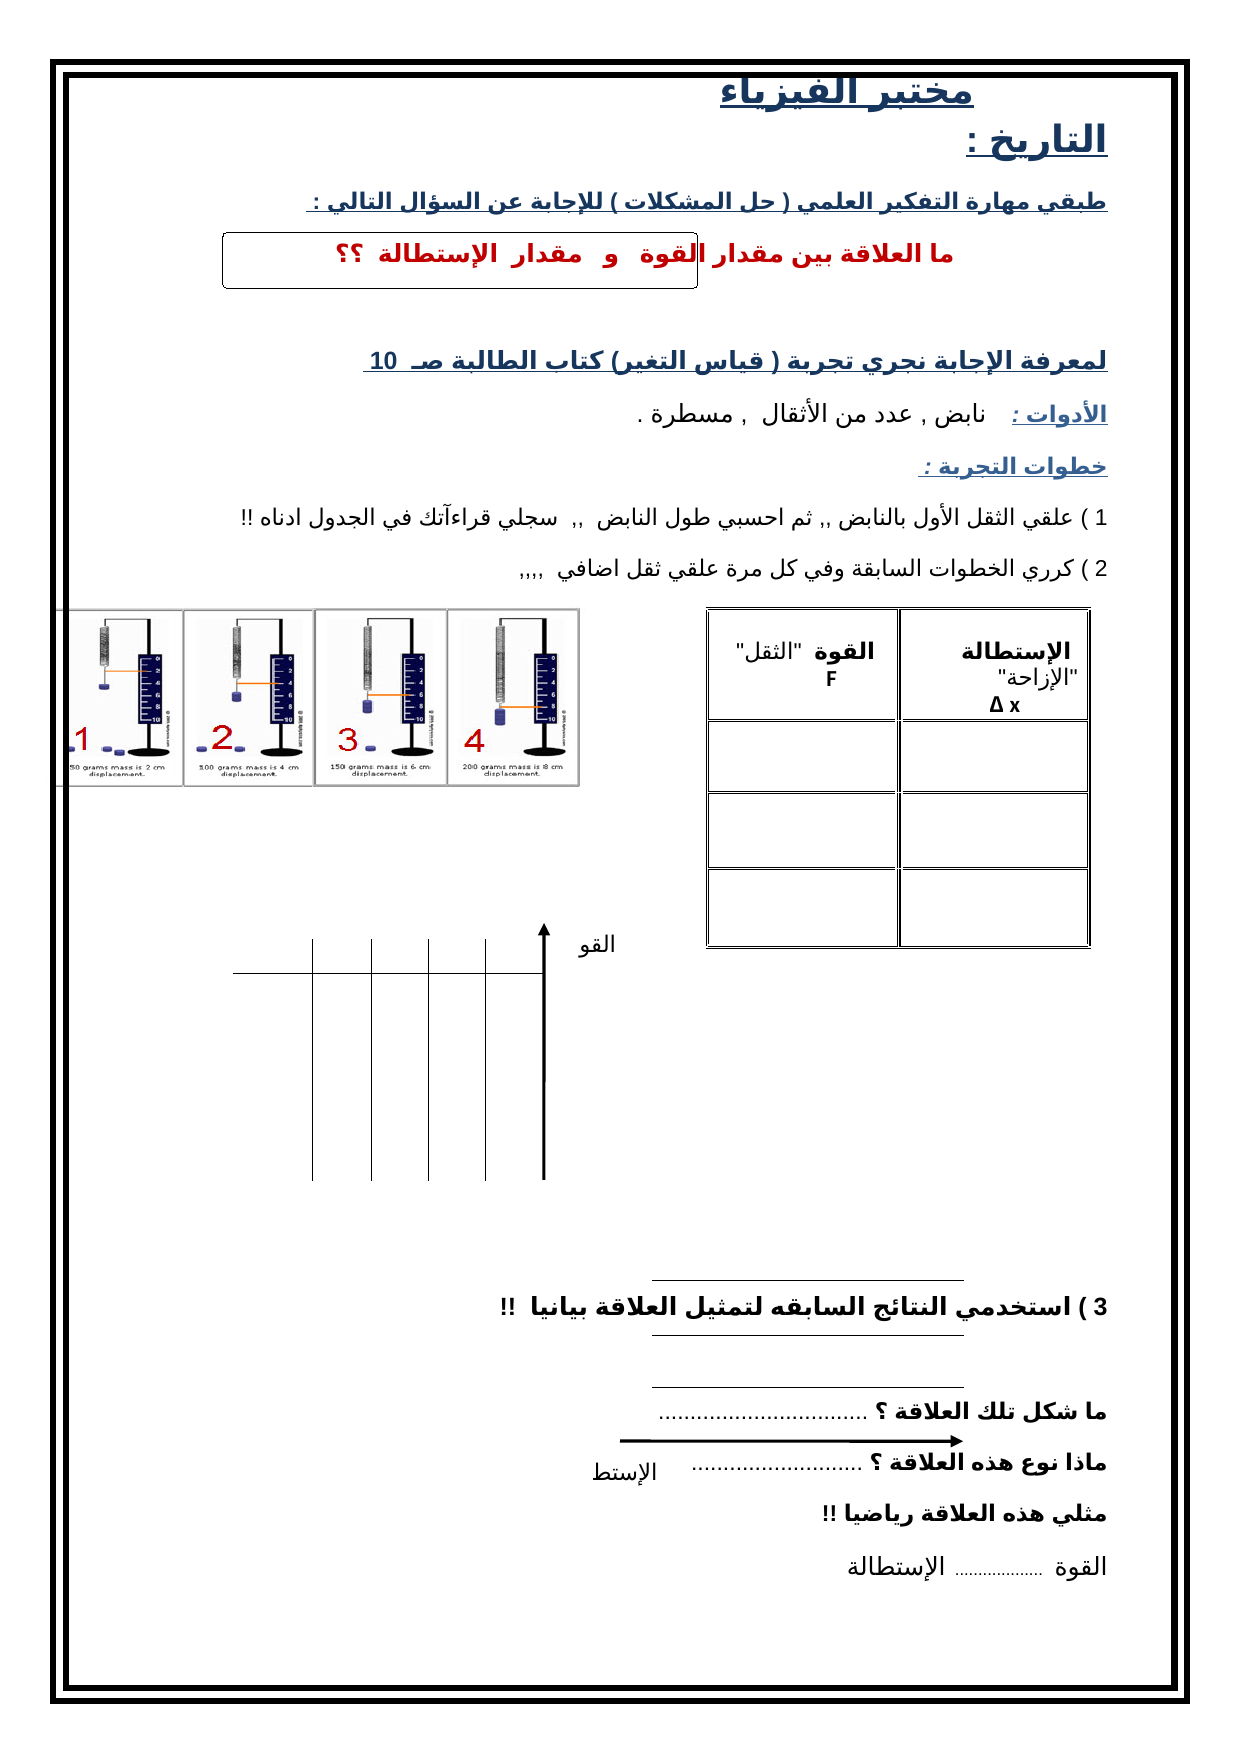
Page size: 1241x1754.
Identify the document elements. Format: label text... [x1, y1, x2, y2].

text طبقي مهارة التفكير العلمي ( حل المشكلات ) للإجابة عن السؤال التالي : [103, 188, 1108, 214]
picture [69, 606, 587, 787]
table_cell [901, 719, 1087, 791]
picture [45, 606, 50, 787]
text لمعرفة الإجابة نجري تجربة ( قياس التغير) كتاب الطالبة صـ 10 [103, 346, 1108, 374]
table_cell [707, 867, 897, 946]
table_cell [901, 867, 1089, 946]
text ما العلاقة بين مقدار القوة و مقدار الإستطالة ؟؟ [103, 239, 1108, 268]
table_cell [707, 791, 899, 867]
table_header القوة "الثقل" F [707, 610, 897, 718]
text ماذا نوع هذه العلاقة ؟ ........................... [103, 1449, 1108, 1476]
text الأدوات : نابض , عدد من الأثقال , مسطرة . [103, 399, 1108, 428]
text 2 ) كرري الخطوات السابقة وفي كل مرة علقي ثقل اضافي ,,,, [103, 555, 1108, 582]
picture [56, 606, 63, 787]
table_header الإستطالة "الإزاحة" x ∆ [901, 608, 1089, 718]
table_cell [899, 791, 1089, 867]
text خطوات التجربة : [103, 453, 1108, 480]
text 3 ) استخدمي النتائج السابقه لتمثيل العلاقة بيانيا !! [103, 1291, 1108, 1320]
table_cell [709, 719, 897, 791]
text القوة ................... الإستطالة [103, 1551, 1108, 1580]
text ما شكل تلك العلاقة ؟ ................................. [103, 1398, 1108, 1425]
text مختبر الفيزياء التاريخ : [103, 78, 1108, 161]
text 1 ) علقي الثقل الأول بالنابض ,, ثم احسبي طول النابض ,, سجلي قراءآتك في الجدول ادناه !! [103, 504, 1108, 531]
text مثلي هذه العلاقة رياضيا !! [103, 1500, 1108, 1527]
